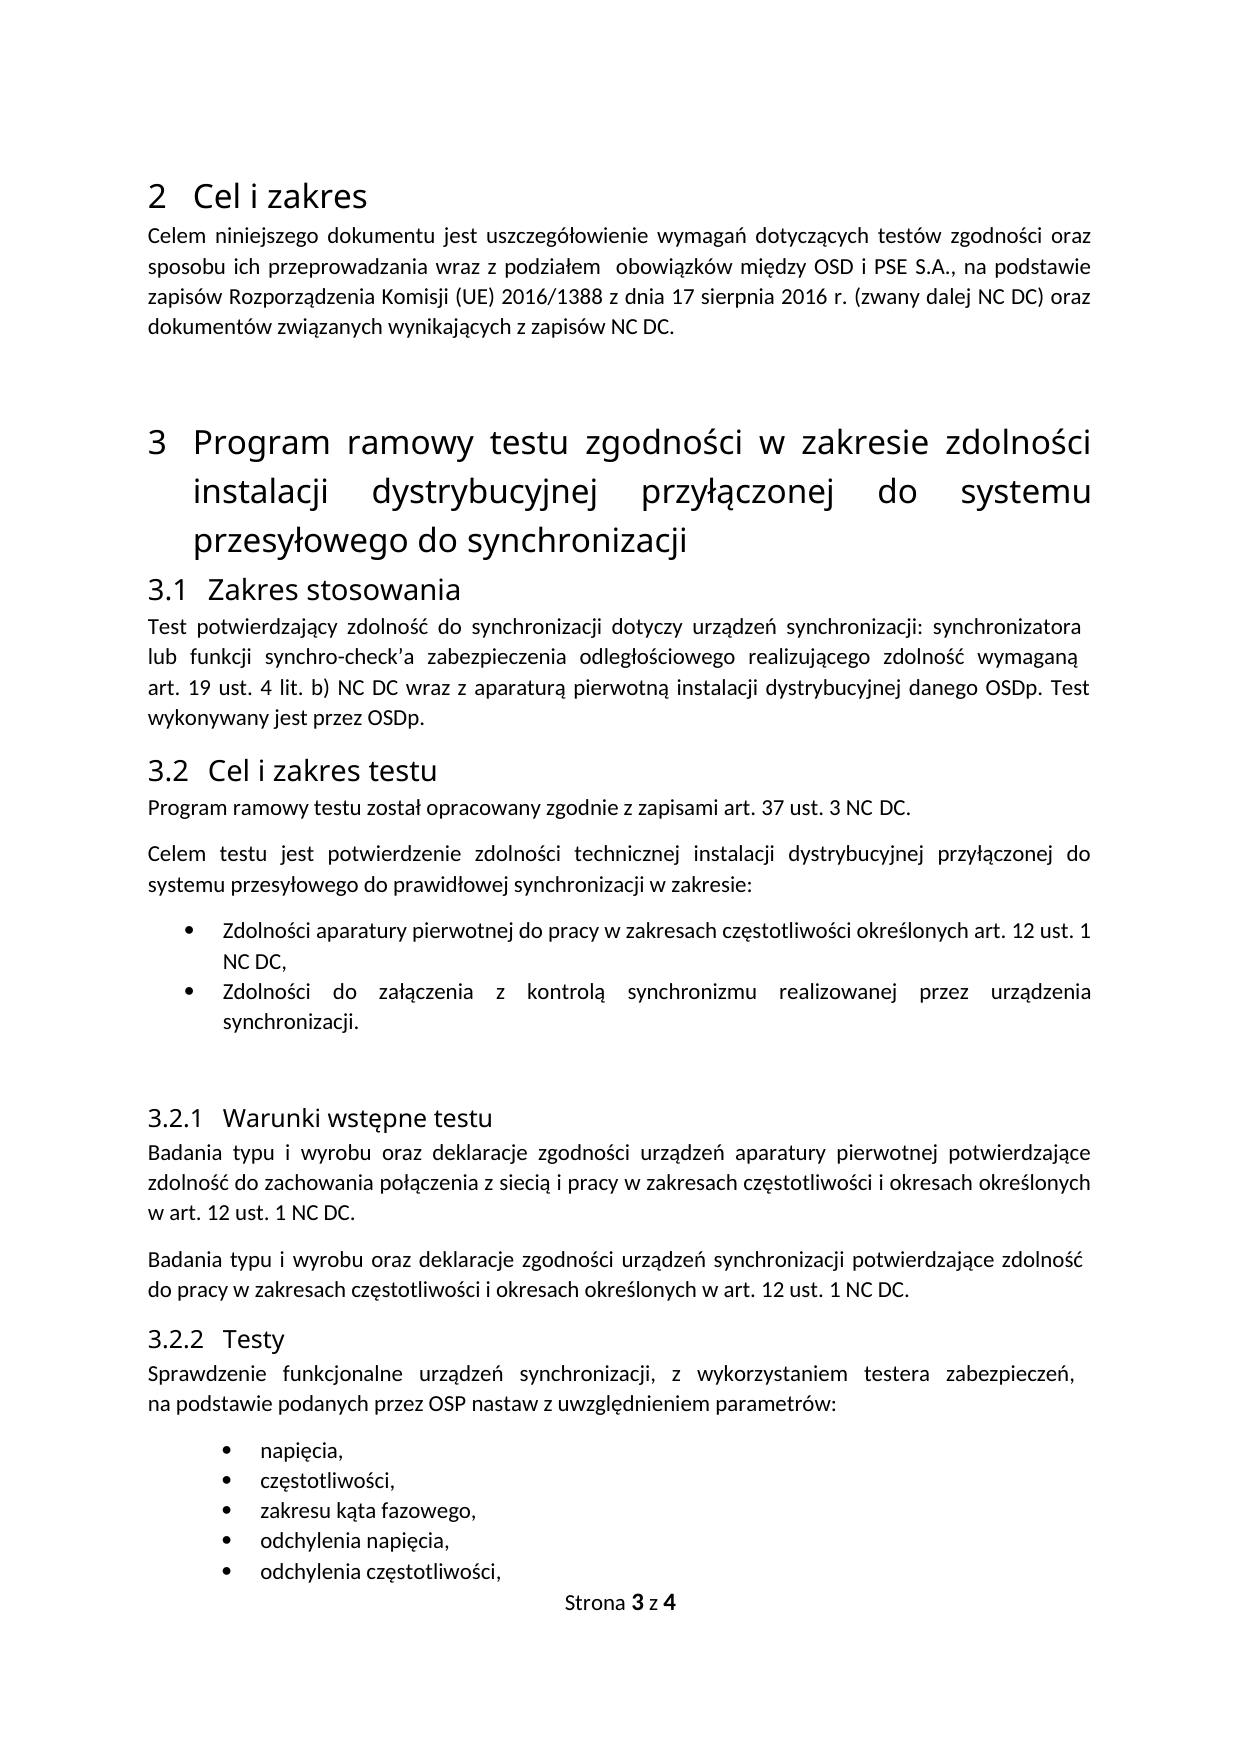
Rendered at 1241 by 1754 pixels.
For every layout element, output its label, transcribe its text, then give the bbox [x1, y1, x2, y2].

subtitle Testy [148, 1322, 1093, 1356]
subtitle Program ramowy testu zgodności w zakresie zdolności instalacji dystrybucyjnej przyłączonej do systemu przesyłowego do synchronizacji [148, 418, 1093, 562]
list odchylenia napięcia, [223, 1527, 1093, 1554]
list zakresu kąta fazowego, [223, 1496, 1093, 1524]
list Zdolności aparatury pierwotnej do pracy w zakresach częstotliwości określonych art. 12 ust. 1 NC DC, [185, 917, 1093, 975]
text Celem testu jest potwierdzenie zdolności technicznej instalacji dystrybucyjnej przyłączonej do systemu przesyłowego do prawidłowej synchronizacji w zakresie: [148, 839, 1093, 898]
text Badania typu i wyrobu oraz deklaracje zgodności urządzeń synchronizacji potwierdzające zdolność do pracy w zakresach częstotliwości i okresach określonych w art. 12 ust. 1 NC DC. [148, 1245, 1093, 1303]
text Sprawdzenie funkcjonalne urządzeń synchronizacji, z wykorzystaniem testera zabezpieczeń, na podstawie podanych przez OSP nastaw z uwzględnieniem parametrów: [148, 1359, 1093, 1417]
subtitle Warunki wstępne testu [148, 1101, 1093, 1135]
subtitle Zakres stosowania [148, 569, 1093, 609]
subtitle Cel i zakres [148, 173, 1093, 218]
list Zdolności do załączenia z kontrolą synchronizmu realizowanej przez urządzenia synchronizacji. [185, 977, 1093, 1035]
text Program ramowy testu został opracowany zgodnie z zapisami art. 37 ust. 3 NC DC. [148, 793, 1093, 821]
text Test potwierdzający zdolność do synchronizacji dotyczy urządzeń synchronizacji: synchronizatora lub funkcji synchro-check’a zabezpieczenia odległościowego realizującego zdolność wymaganą art. 19 ust. 4 lit. b) NC DC wraz z aparaturą pierwotną instalacji dystrybucyjnej danego OSDp. Test wykonywany jest przez OSDp. [148, 612, 1093, 731]
list napięcia, [223, 1436, 1093, 1464]
text Badania typu i wyrobu oraz deklaracje zgodności urządzeń aparatury pierwotnej potwierdzające zdolność do zachowania połączenia z siecią i pracy w zakresach częstotliwości i okresach określonych w art. 12 ust. 1 NC DC. [148, 1138, 1093, 1226]
list odchylenia częstotliwości, [223, 1557, 1093, 1585]
text Celem niniejszego dokumentu jest uszczegółowienie wymagań dotyczących testów zgodności oraz sposobu ich przeprowadzania wraz z podziałem obowiązków między OSD i PSE S.A., na podstawie zapisów Rozporządzenia Komisji (UE) 2016/1388 z dnia 17 sierpnia 2016 r. (zwany dalej NC DC) oraz dokumentów związanych wynikających z zapisów NC DC. [148, 222, 1093, 340]
subtitle Cel i zakres testu [148, 750, 1093, 789]
list częstotliwości, [223, 1466, 1093, 1494]
